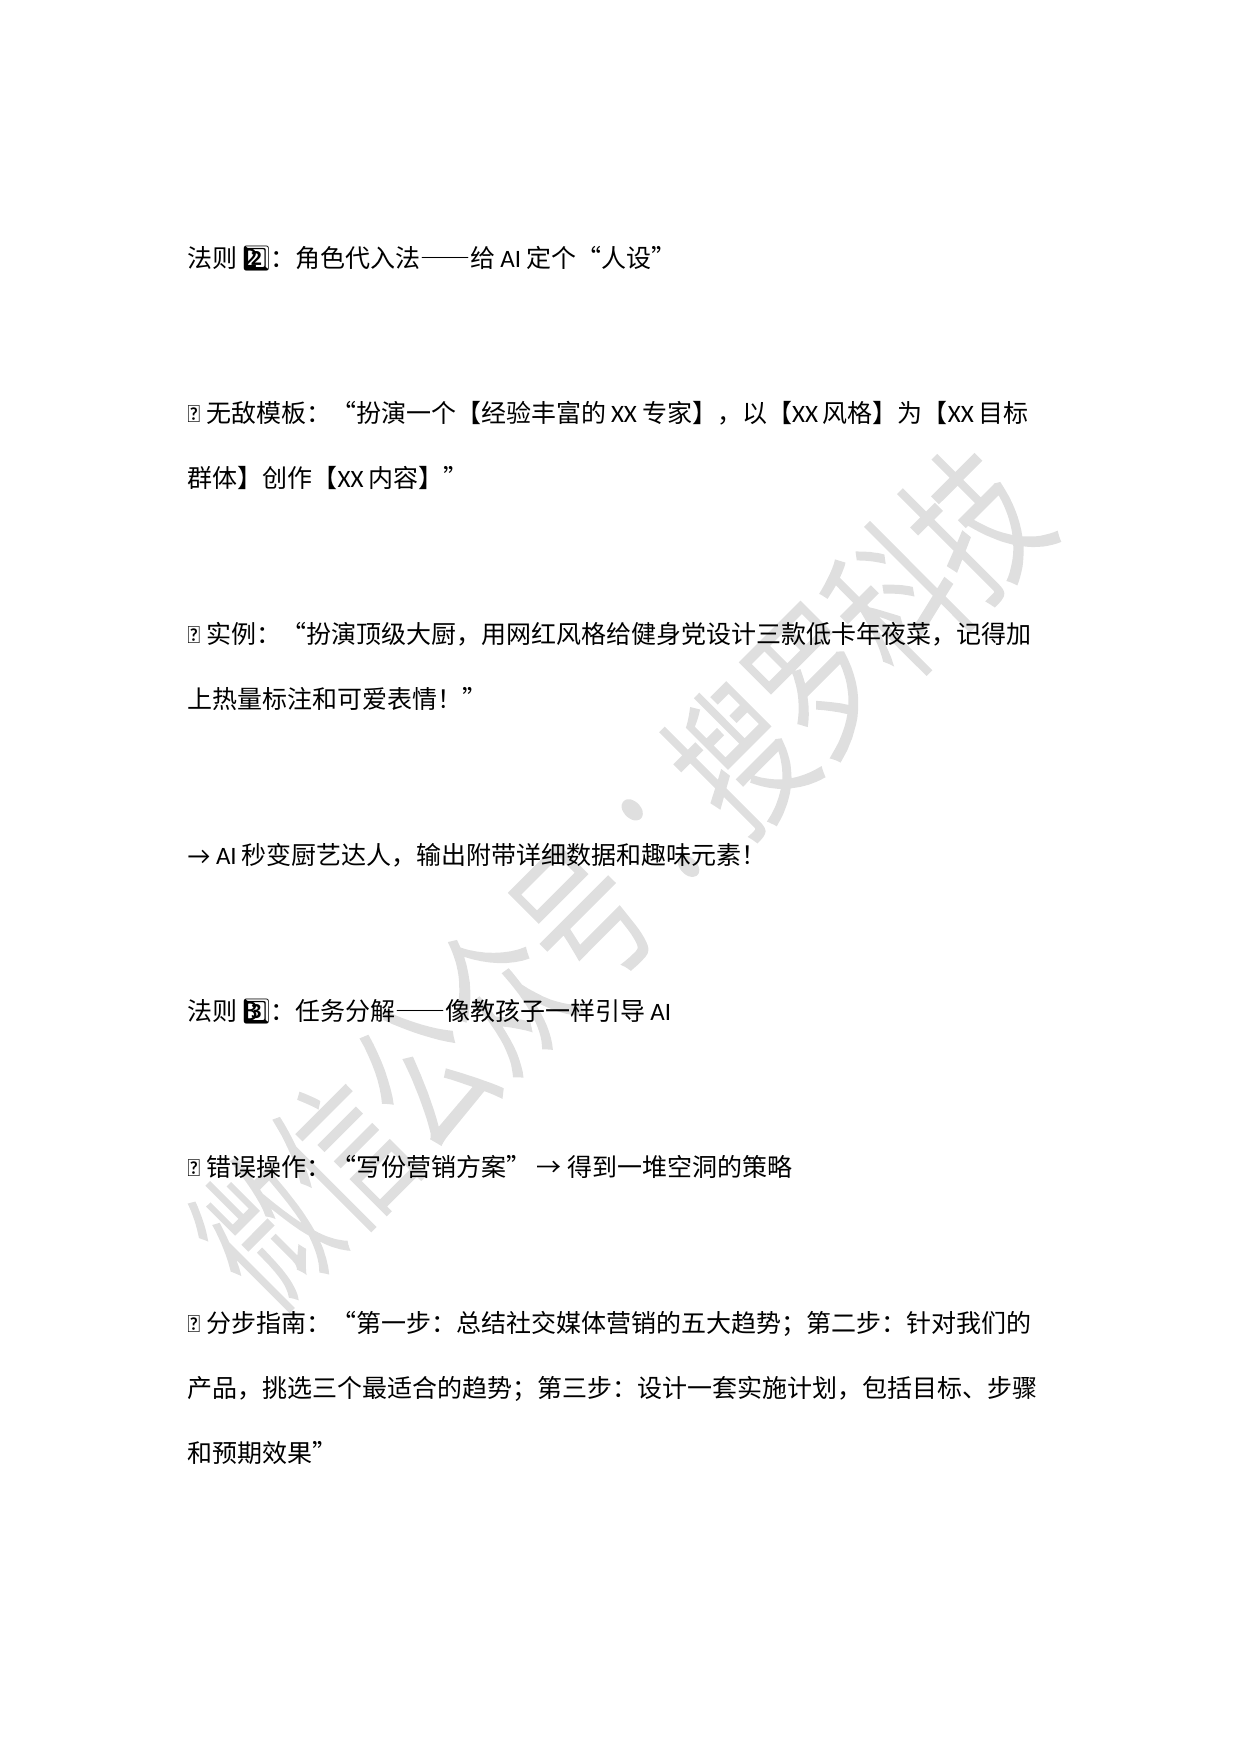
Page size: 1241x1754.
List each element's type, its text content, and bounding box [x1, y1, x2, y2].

text 法则2️⃣：角色代入法——给AI定个“人设” [187, 224, 1053, 289]
text 📝 无敌模板：“扮演一个【经验丰富的XX专家】，以【XX风格】为【XX目标群体】创作【XX内容】” [187, 379, 1053, 509]
text 🚫 错误操作：“写份营销方案” → 得到一堆空洞的策略 [187, 1133, 1053, 1198]
text 🔥 实例：“扮演顶级大厨，用网红风格给健身党设计三款低卡年夜菜，记得加上热量标注和可爱表情！” [187, 600, 1053, 730]
text ✅ 分步指南：“第一步：总结社交媒体营销的五大趋势；第二步：针对我们的产品，挑选三个最适合的趋势；第三步：设计一套实施计划，包括目标、步骤和预期效果” [187, 1289, 1053, 1484]
text → AI秒变厨艺达人，输出附带详细数据和趣味元素！ [187, 821, 1053, 886]
text 法则3️⃣：任务分解——像教孩子一样引导AI [187, 977, 1053, 1042]
